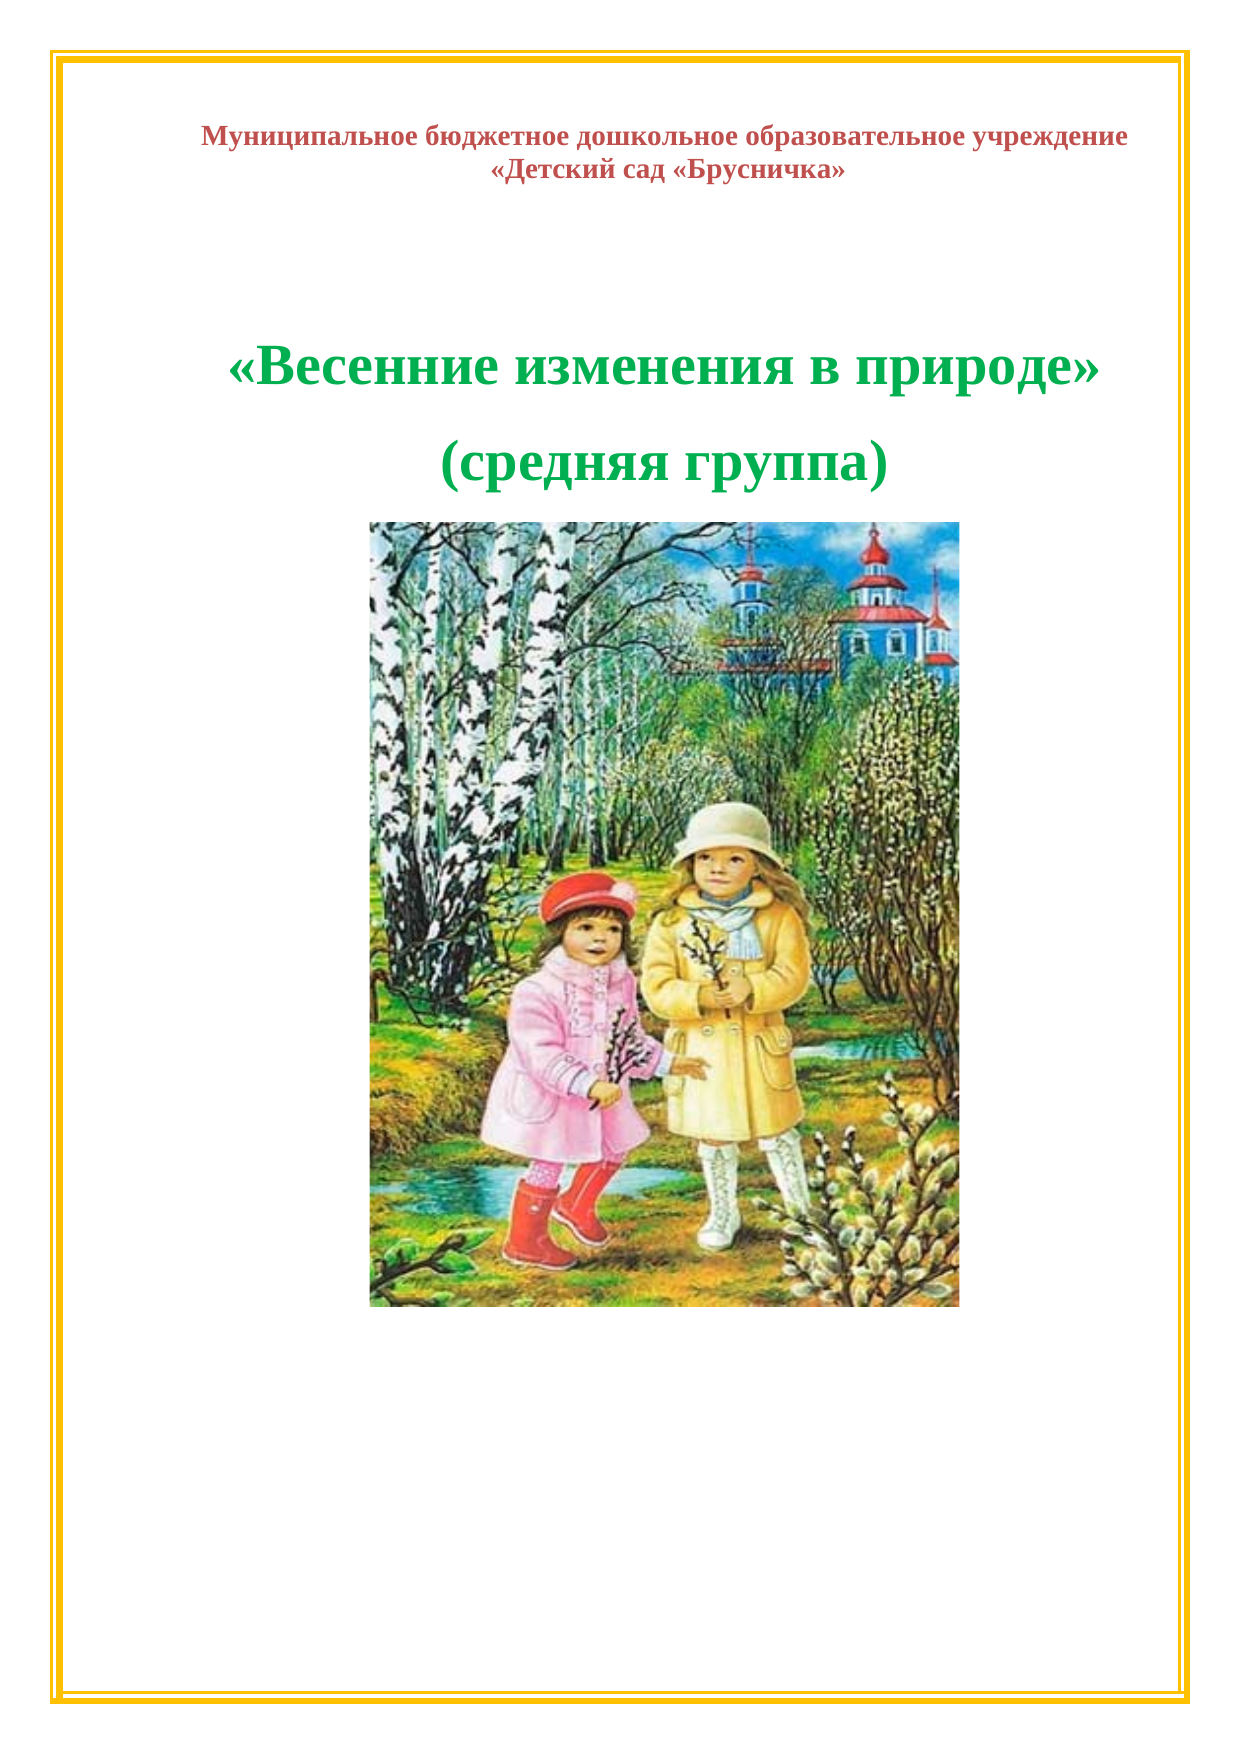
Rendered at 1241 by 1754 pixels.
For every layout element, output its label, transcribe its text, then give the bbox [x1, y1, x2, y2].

text «Детский сад «Брусничка» [177, 152, 1152, 185]
picture [369, 522, 960, 1307]
text «Весенние изменения в природе» [177, 330, 1152, 397]
text (средняя группа) [177, 426, 1152, 493]
text Муниципальное бюджетное дошкольное образовательное учреждение [177, 118, 1152, 152]
